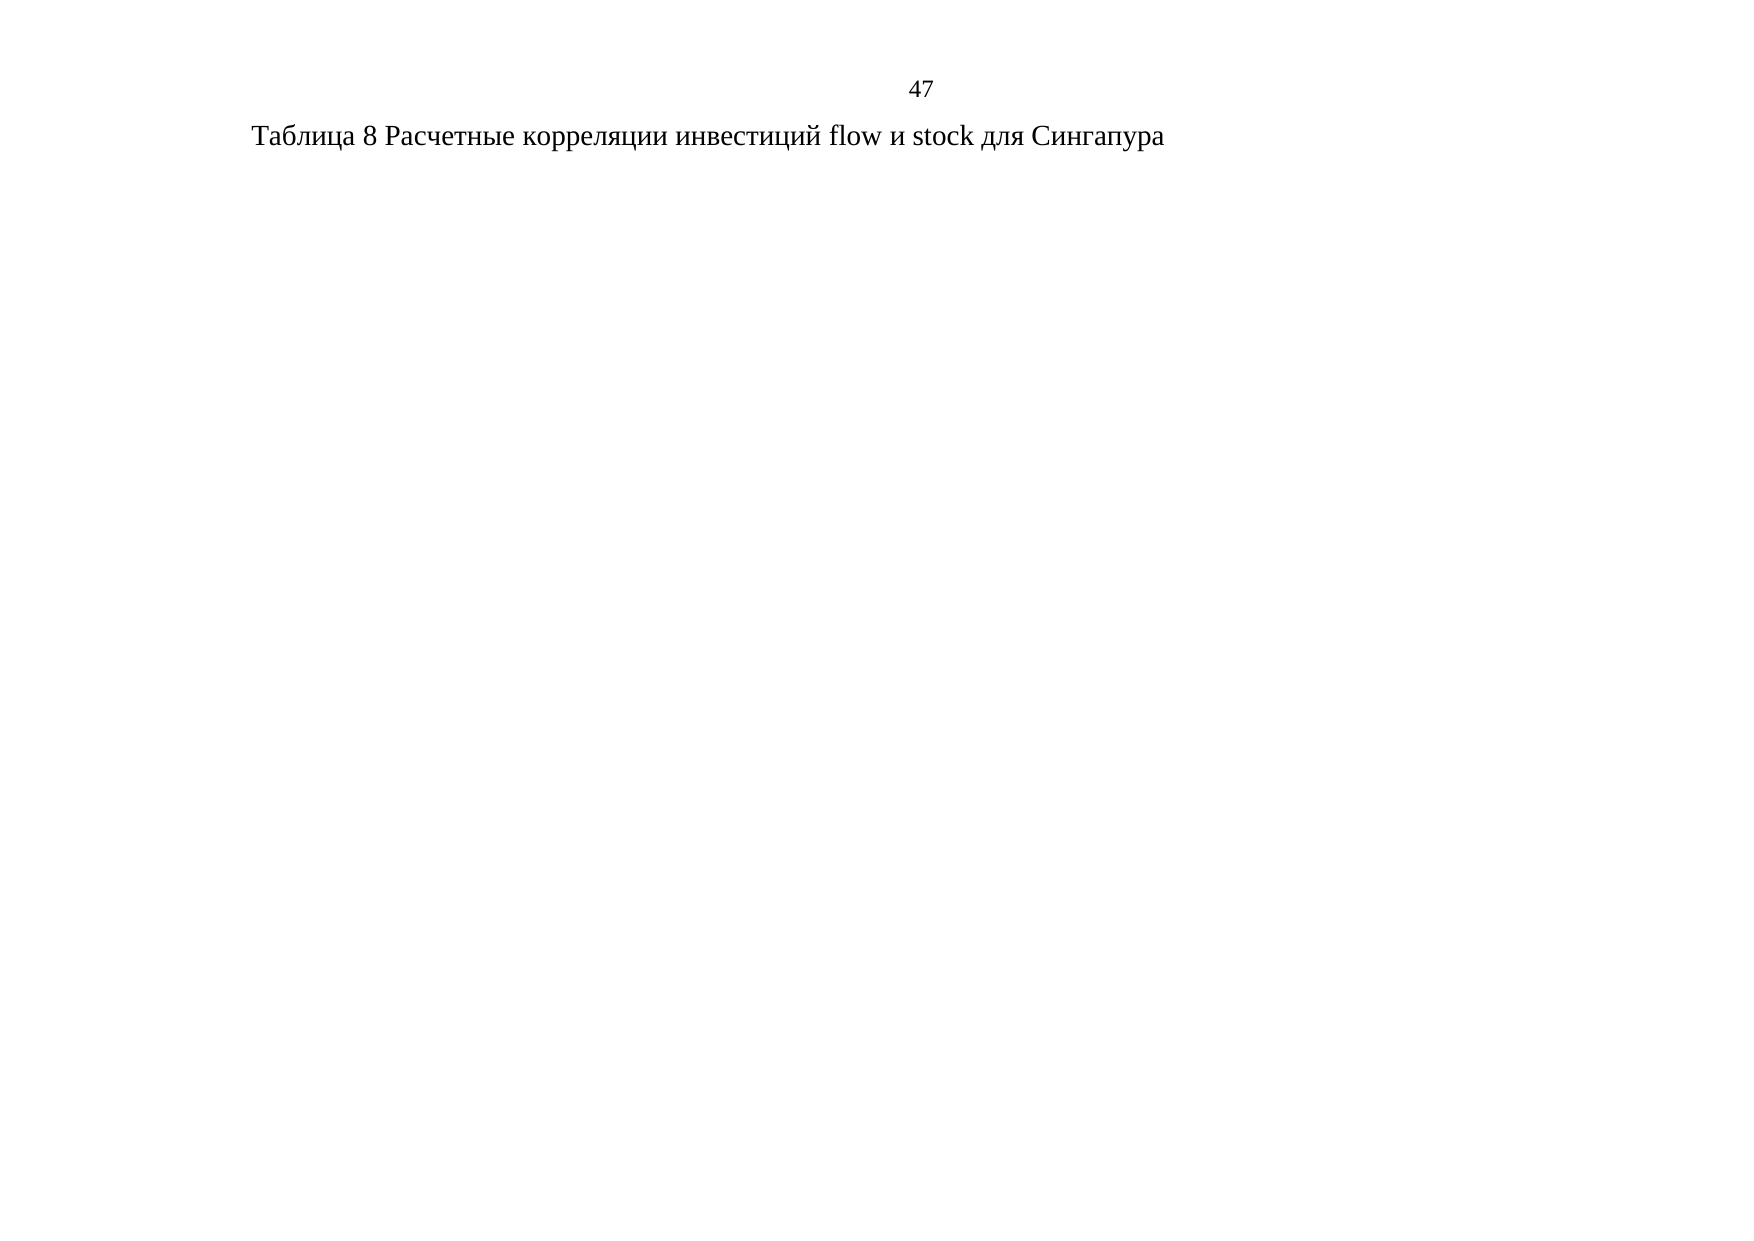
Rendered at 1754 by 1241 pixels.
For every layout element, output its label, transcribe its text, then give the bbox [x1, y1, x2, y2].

text Таблица 8 Расчетные корреляции инвестиций flow и stock для Сингапура [177, 118, 1665, 152]
